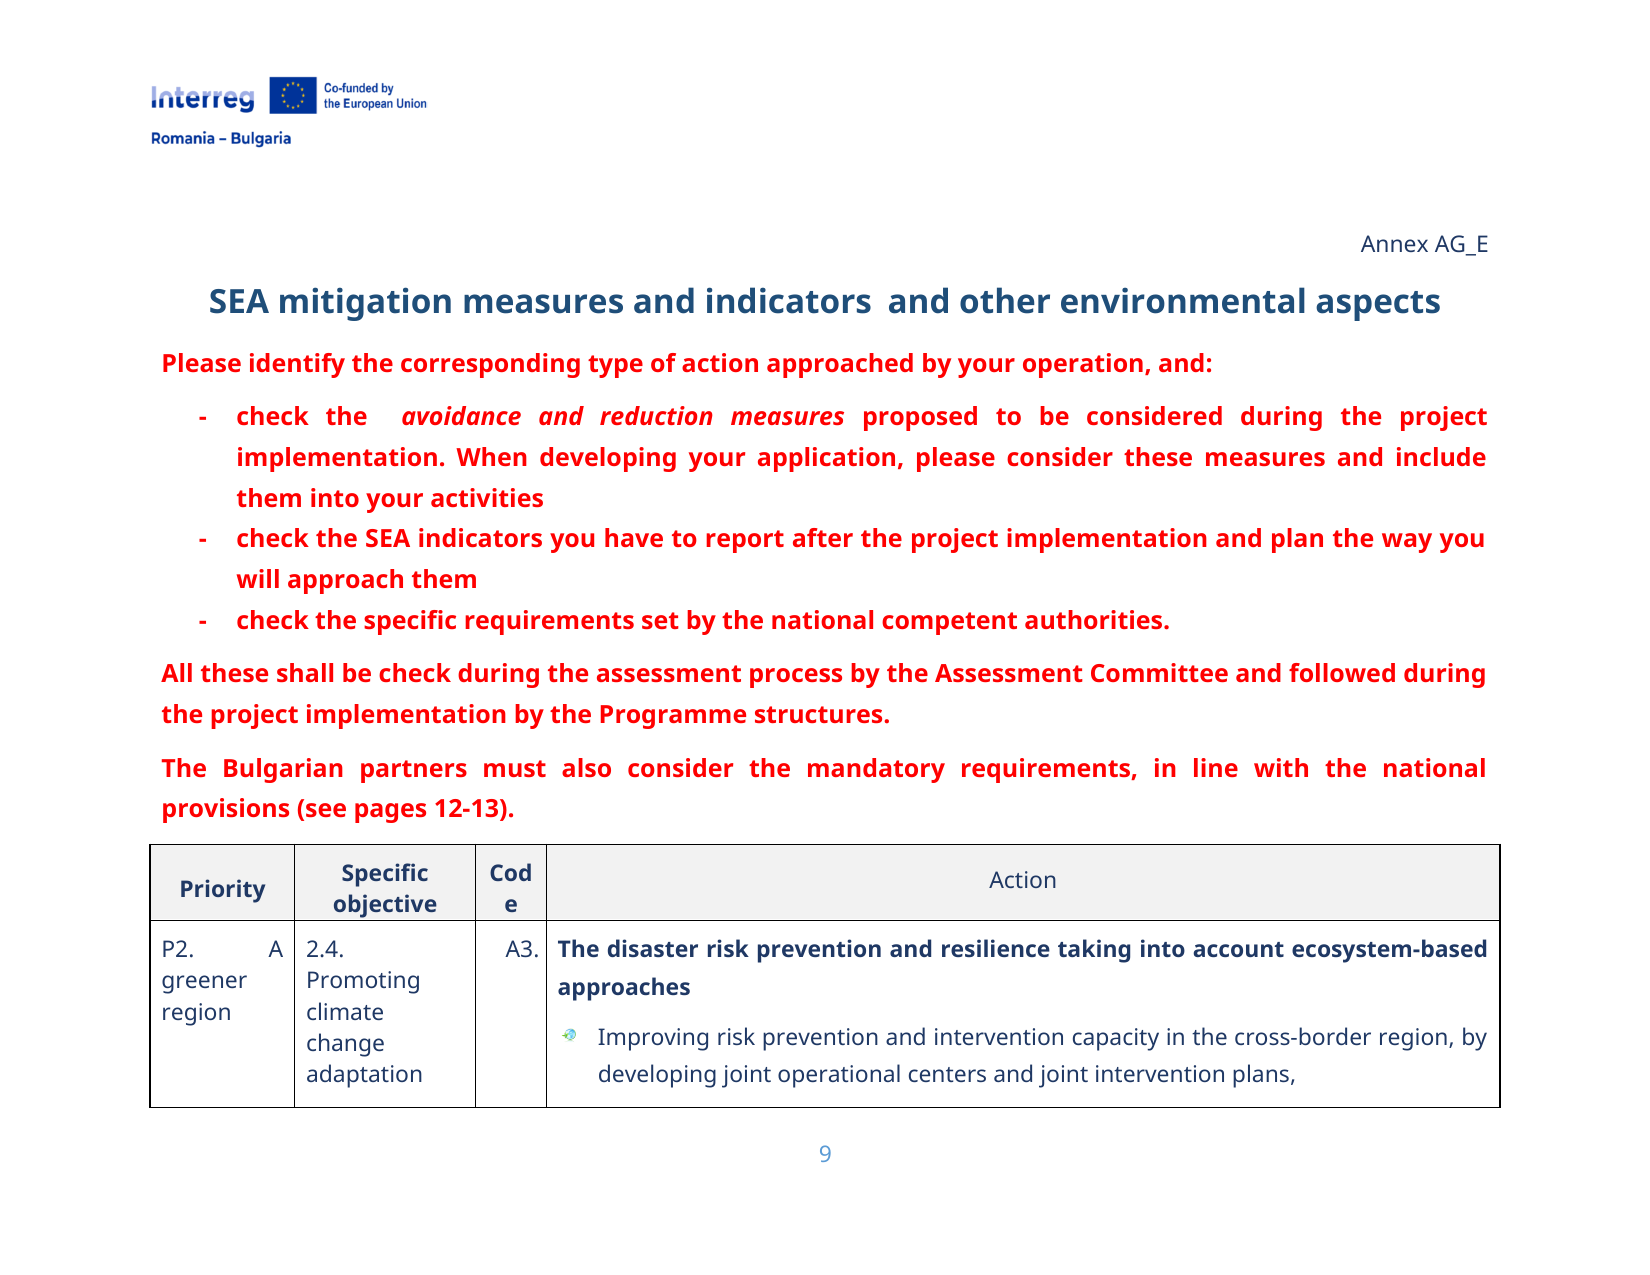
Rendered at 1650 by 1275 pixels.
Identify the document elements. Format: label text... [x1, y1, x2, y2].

table_cell Action [547, 845, 1499, 919]
table_header Annex AG_E SEA mitigation measures and indicators and other environmental aspects Please identify the corresponding type of action approached by your operation, and: check the avoidance and reduction measures proposed to be considered during the project implementation. When developing your application, please consider these measures and include them into your activities check the SEA indicators you have to report after the project implementation and plan the way you will approach them check the specific requirements set by the national competent authorities. All these shall be check during the assessment process by the Assessment Committee and followed during the project implementation by the Programme structures. The Bulgarian partners must also consider the mandatory requirements, in line with the national provisions (see pages 12-13). [150, 216, 1500, 843]
table_cell [476, 921, 546, 1107]
table_cell Priority [151, 845, 294, 919]
picture [561, 1028, 576, 1045]
table_cell Specific objective [295, 845, 475, 919]
picture [150, 75, 428, 154]
table_cell P2. A greener region [151, 921, 294, 1107]
table_cell 2.4. Promoting climate change adaptation and disaster risk prevention, resilience, taking into account ecosystem-based approaches [295, 921, 475, 1107]
table_cell The disaster risk prevention and resilience taking into account ecosystem-based approaches Improving risk prevention and intervention capacity in the cross-border region, by developing joint operational centers and joint intervention plans, Increasing the capacity of intervention and reaction through investments in equipment and vehicles, IT systems etc. Developing common training curricula and deployment of joint exercises, including the voluntary response services. Improving cross-border coordination and capacity for adaptation to climate change and its associated risks (floods, fires, hydrological droughts, pollution). Developing joint methodologies for risk assessment and risk monitoring in the cross-border area (risk of floods, including torrential floods, risk of drought). [547, 921, 1499, 1107]
table_cell Code [476, 845, 546, 919]
